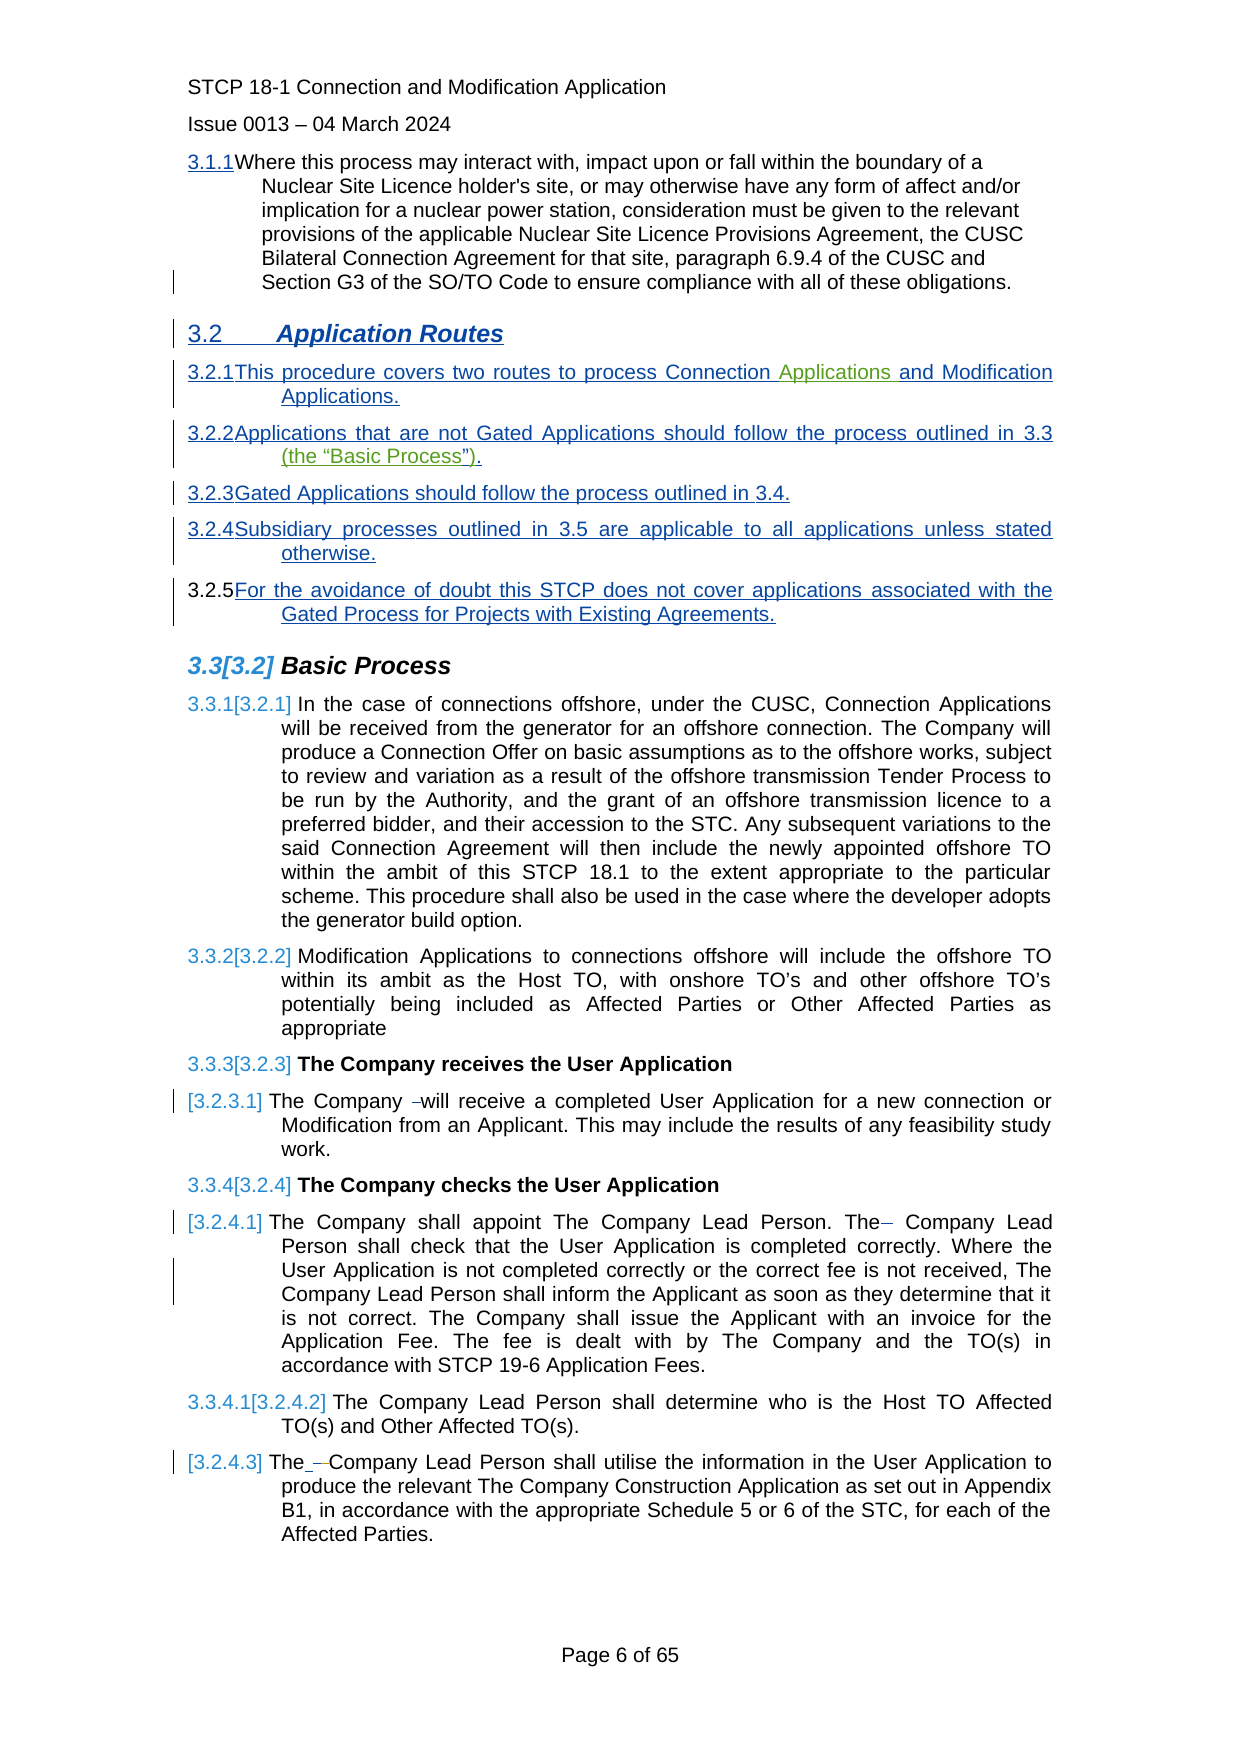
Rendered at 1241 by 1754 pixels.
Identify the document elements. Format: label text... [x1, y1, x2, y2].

subtitle Where this process may interact with, impact upon or fall within the boundary of a Nuclear Site Licence holder's site, or may otherwise have any form of affect and/or implication for a nuclear power station, consideration must be given to the relevant provisions of the applicable Nuclear Site Licence Provisions Agreement, the CUSC Bilateral Connection Agreement for that site, paragraph 6.9.4 of the CUSC and Section G3 of the SO/TO Code to ensure compliance with all of these obligations. [187, 150, 1053, 294]
subtitle The Company Lead Person shall determine who is the Host TO Affected TO(s) and Other Affected TO(s). [187, 1390, 1053, 1438]
subtitle The Company receives the User Application [187, 1052, 1053, 1076]
subtitle Basic Process [187, 651, 1053, 679]
subtitle The Company checks the User Application [187, 1173, 1053, 1197]
subtitle TheCompany Lead Person shall utilise the information in the User Application to produce the relevant The Company Construction Application as set out in Appendix B1, in accordance with the appropriate Schedule 5 or 6 of the STC, for each of the Affected Parties. [187, 1450, 1053, 1546]
subtitle In the case of connections offshore, under the CUSC, Connection Applications will be received from the generator for an offshore connection. The Company will produce a Connection Offer on basic assumptions as to the offshore works, subject to review and variation as a result of the offshore transmission Tender Process to be run by the Authority, and the grant of an offshore transmission licence to a preferred bidder, and their accession to the STC. Any subsequent variations to the said Connection Agreement will then include the newly appointed offshore TO within the ambit of this STCP 18.1 to the extent appropriate to the particular scheme. This procedure shall also be used in the case where the developer adopts the generator build option. [187, 692, 1053, 931]
subtitle The Company shall appoint The Company Lead Person. The Company Lead Person shall check that the User Application is completed correctly. Where the User Application is not completed correctly or the correct fee is not received, The Company Lead Person shall inform the Applicant as soon as they determine that it is not correct. The Company shall issue the Applicant with an invoice for the Application Fee. The fee is dealt with by The Company and the TO(s) in accordance with STCP 19-6 Application Fees. [187, 1209, 1053, 1377]
subtitle The Company will receive a completed User Application for a new connection or Modification from an Applicant. This may include the results of any feasibility study work. [187, 1089, 1053, 1161]
subtitle Modification Applications to connections offshore will include the offshore TO within its ambit as the Host TO, with onshore TO’s and other offshore TO’s potentially being included as Affected Parties or Other Affected Parties as appropriate [187, 944, 1053, 1040]
